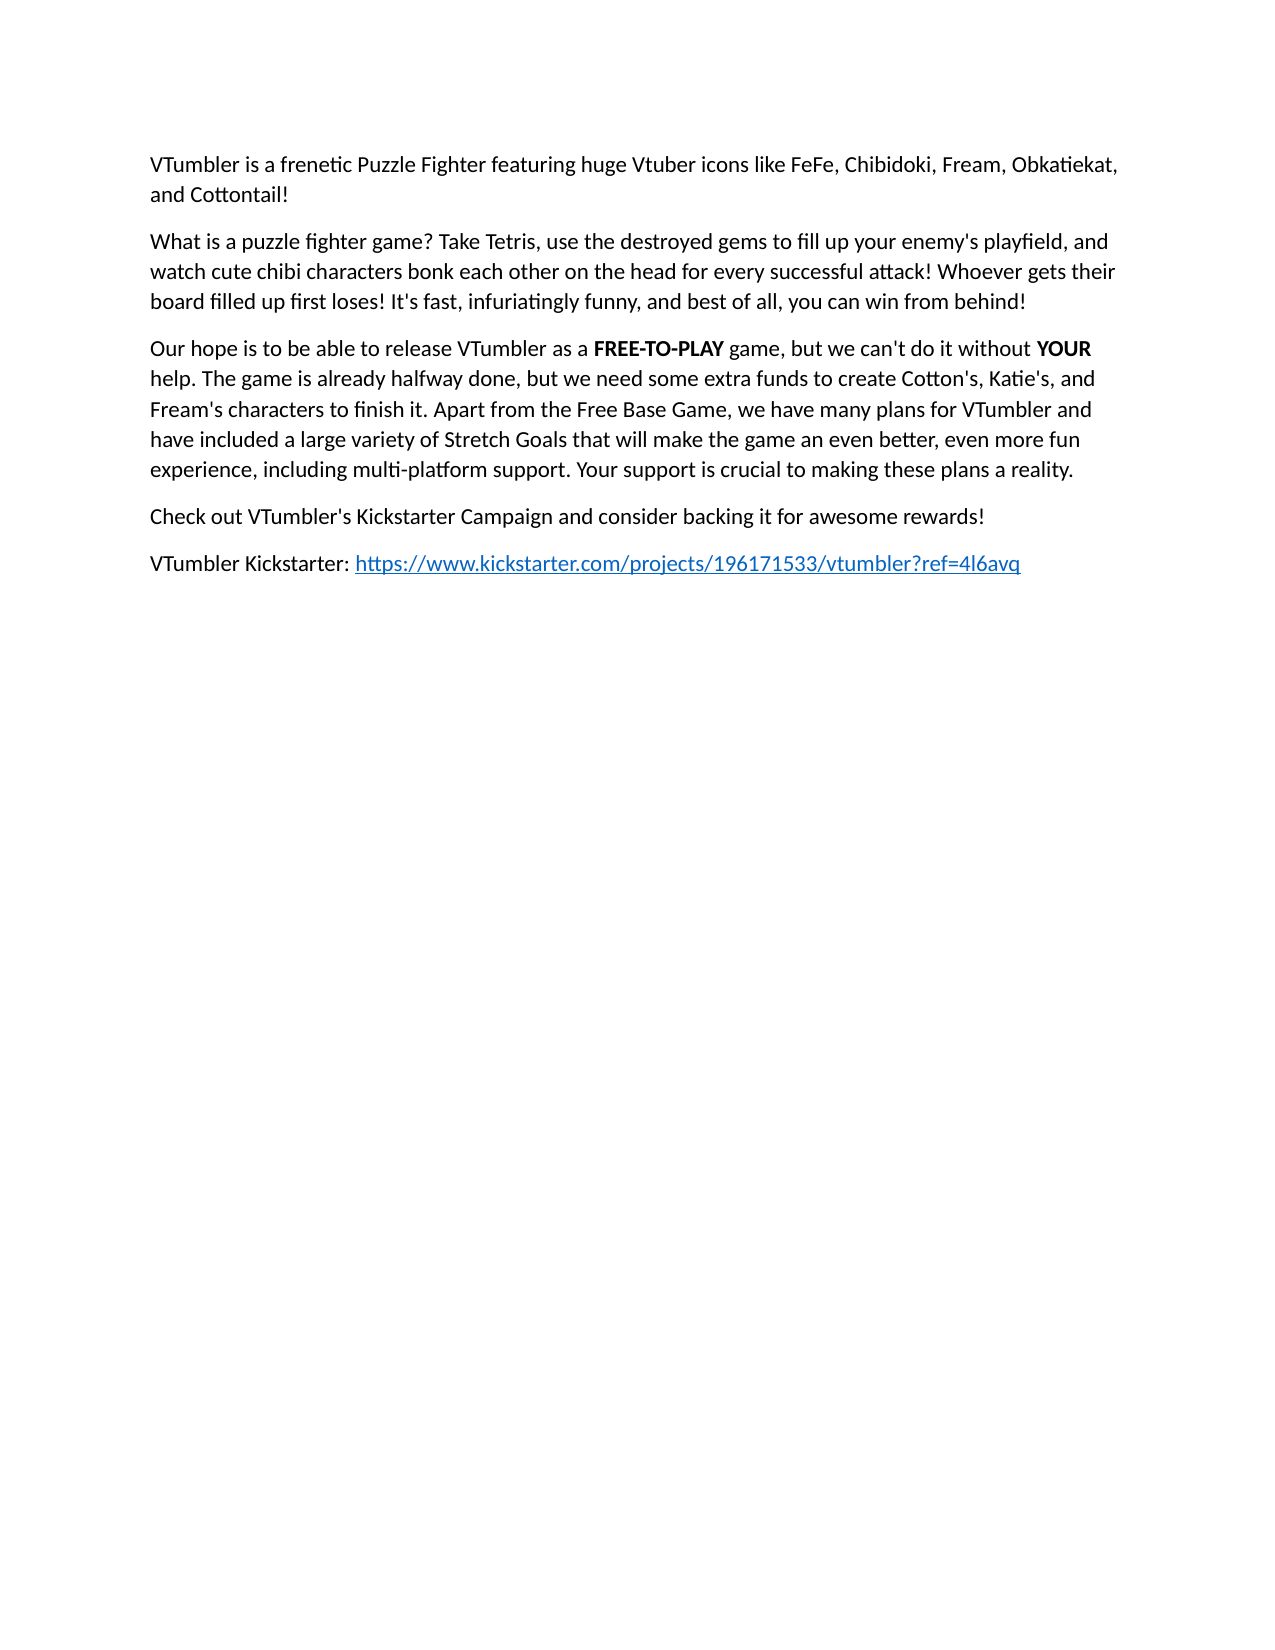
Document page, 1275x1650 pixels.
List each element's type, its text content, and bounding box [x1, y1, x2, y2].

text Our hope is to be able to release VTumbler as a FREE-TO-PLAY game, but we can't do it without YOUR help. The game is already halfway done, but we need some extra funds to create Cotton's, Katie's, and Fream's characters to finish it. Apart from the Free Base Game, we have many plans for VTumbler and have included a large variety of Stretch Goals that will make the game an even better, even more fun experience, including multi-platform support. Your support is crucial to making these plans a reality. [150, 334, 1125, 483]
text VTumbler is a frenetic Puzzle Fighter featuring huge Vtuber icons like FeFe, Chibidoki, Fream, Obkatiekat, and Cottontail! [150, 150, 1125, 208]
text VTumbler Kickstarter: https://www.kickstarter.com/projects/196171533/vtumbler?ref=4l6avq [150, 549, 1125, 577]
text What is a puzzle fighter game? Take Tetris, use the destroyed gems to fill up your enemy's playfield, and watch cute chibi characters bonk each other on the head for every successful attack! Whoever gets their board filled up first loses! It's fast, infuriatingly funny, and best of all, you can win from behind! [150, 227, 1125, 316]
text Check out VTumbler's Kickstarter Campaign and consider backing it for awesome rewards! [150, 502, 1125, 530]
